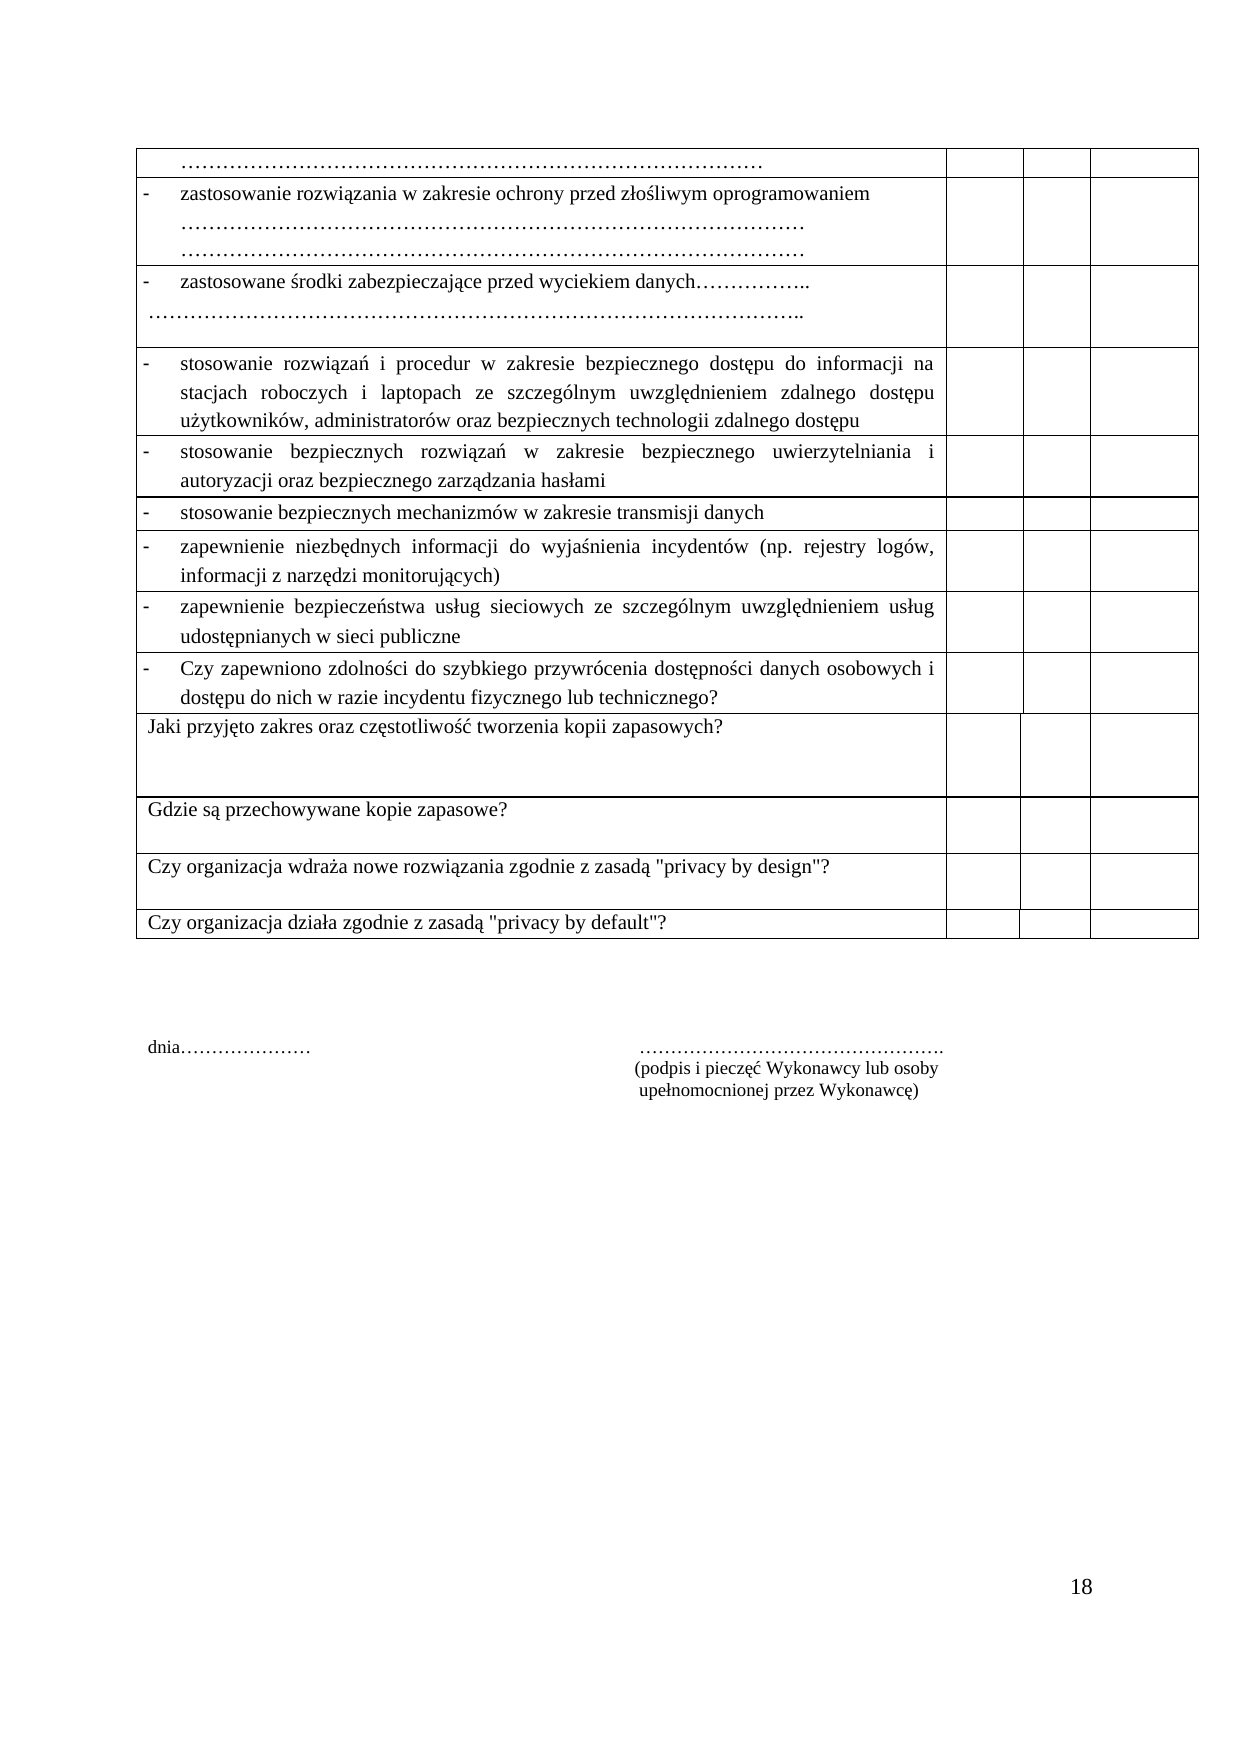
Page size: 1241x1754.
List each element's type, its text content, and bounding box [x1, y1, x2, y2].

table_cell [1024, 531, 1090, 591]
table_cell [1024, 498, 1090, 530]
table_cell [1091, 910, 1198, 938]
table_cell [1091, 348, 1198, 435]
table_cell [947, 653, 1023, 712]
table_cell [947, 266, 1023, 347]
table_cell [947, 436, 1023, 496]
table_cell [1024, 592, 1090, 652]
table_cell [1024, 178, 1090, 265]
table_cell [1021, 714, 1090, 796]
table_cell [1024, 149, 1090, 177]
table_cell Jaki przyjęto zakres oraz częstotliwość tworzenia kopii zapasowych? [137, 714, 946, 796]
table_cell [1091, 798, 1198, 853]
table_cell [947, 531, 1023, 591]
table_cell zastosowanie rozwiązania w zakresie ochrony przed złośliwym oprogramowaniem ……………………………………………………………………………… ……………………………………………………………………………… [137, 178, 946, 265]
table_cell [947, 178, 1023, 265]
table_cell [1020, 910, 1090, 938]
table_cell [947, 854, 1020, 909]
table_cell [1091, 436, 1198, 496]
table_cell [1091, 592, 1198, 652]
table_cell [947, 348, 1023, 435]
table_cell [1091, 854, 1198, 909]
table_cell Gdzie są przechowywane kopie zapasowe? [137, 798, 946, 853]
table_cell zastosowane środki zabezpieczające przed wyciekiem danych…………….. ………………………………………………………………………………….. [137, 266, 946, 347]
table_cell Czy organizacja działa zgodnie z zasadą "privacy by default"? [137, 910, 946, 938]
table_cell stosowanie bezpiecznych mechanizmów w zakresie transmisji danych [137, 498, 946, 530]
table_header …………………………………………. (podpis i pieczęć Wykonawcy lub osoby upełnomocnionej przez Wykonawcę) [623, 1036, 1199, 1100]
table_cell stosowanie bezpiecznych rozwiązań w zakresie bezpiecznego uwierzytelniania i autoryzacji oraz bezpiecznego zarządzania hasłami [137, 436, 946, 496]
table_cell [947, 798, 1020, 853]
table_cell [1091, 714, 1198, 796]
table_cell zapewnienie bezpieczeństwa usług sieciowych ze szczególnym uwzględnieniem usług udostępnianych w sieci publiczne [137, 592, 946, 652]
table_cell [1091, 266, 1198, 347]
table_cell [947, 592, 1023, 652]
table_cell [1091, 498, 1198, 530]
table_cell [1091, 531, 1198, 591]
table_cell [947, 149, 1023, 177]
table_cell stosowanie rozwiązań i procedur w zakresie bezpiecznego dostępu do informacji na stacjach roboczych i laptopach ze szczególnym uwzględnieniem zdalnego dostępu użytkowników, administratorów oraz bezpiecznych technologii zdalnego dostępu [137, 348, 946, 435]
table_cell [947, 910, 1019, 938]
table_cell zapewnienie niezbędnych informacji do wyjaśnienia incydentów (np. rejestry logów, informacji z narzędzi monitorujących) [137, 531, 946, 591]
table_cell [1024, 436, 1090, 496]
table_cell Czy organizacja wdraża nowe rozwiązania zgodnie z zasadą "privacy by design"? [137, 854, 946, 909]
table_cell Czy zapewniono zdolności do szybkiego przywrócenia dostępności danych osobowych i dostępu do nich w razie incydentu fizycznego lub technicznego? [137, 653, 946, 712]
table_cell [1024, 653, 1090, 712]
table_cell [1021, 854, 1090, 909]
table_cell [137, 149, 946, 177]
table_cell [947, 714, 1020, 796]
table_cell [1021, 798, 1090, 853]
table_cell [1091, 178, 1198, 265]
table_cell [1024, 266, 1090, 347]
table_cell [947, 498, 1023, 530]
table_cell [1024, 348, 1090, 435]
table_cell [1091, 653, 1198, 712]
table_cell [1091, 149, 1198, 177]
table_header dnia………………… [136, 1036, 623, 1100]
